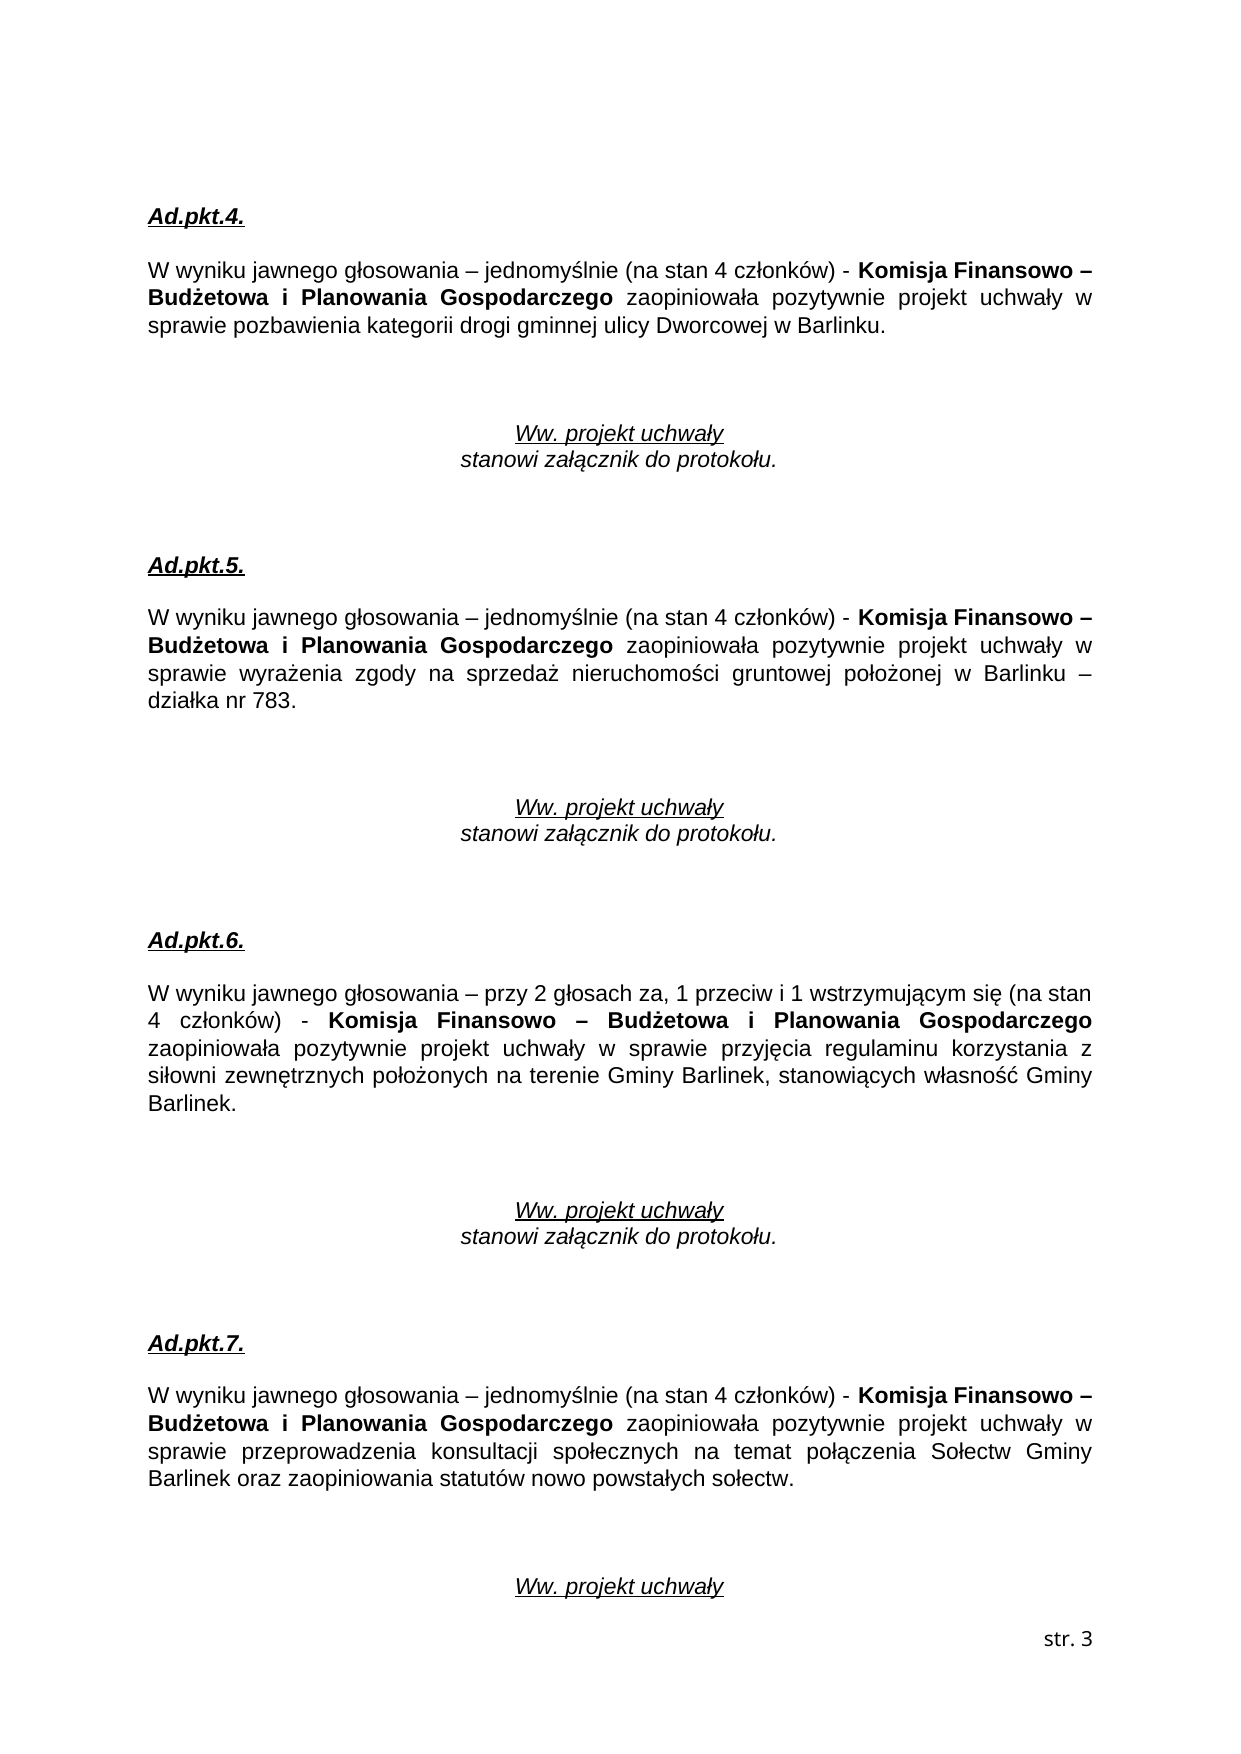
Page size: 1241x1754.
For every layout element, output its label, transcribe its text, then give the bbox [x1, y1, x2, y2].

text W wyniku jawnego głosowania – jednomyślnie (na stan 4 członków) - Komisja Finansowo – Budżetowa i Planowania Gospodarczego zaopiniowała pozytywnie projekt uchwały w sprawie wyrażenia zgody na sprzedaż nieruchomości gruntowej położonej w Barlinku – działka nr 783. [148, 604, 1093, 713]
text Ww. projekt uchwały [148, 1197, 1093, 1223]
text Ad.pkt.7. [148, 1330, 1093, 1356]
text stanowi załącznik do protokołu. [148, 446, 1093, 473]
text Ww. projekt uchwały [148, 420, 1093, 446]
text Ad.pkt.4. [148, 203, 1093, 229]
text W wyniku jawnego głosowania – jednomyślnie (na stan 4 członków) - Komisja Finansowo – Budżetowa i Planowania Gospodarczego zaopiniowała pozytywnie projekt uchwały w sprawie pozbawienia kategorii drogi gminnej ulicy Dworcowej w Barlinku. [148, 257, 1093, 338]
text W wyniku jawnego głosowania – jednomyślnie (na stan 4 członków) - Komisja Finansowo – Budżetowa i Planowania Gospodarczego zaopiniowała pozytywnie projekt uchwały w sprawie przeprowadzenia konsultacji społecznych na temat połączenia Sołectw Gminy Barlinek oraz zaopiniowania statutów nowo powstałych sołectw. [148, 1382, 1093, 1492]
text Ad.pkt.6. [148, 927, 1093, 953]
text stanowi załącznik do protokołu. [148, 820, 1093, 847]
text Ww. projekt uchwały [148, 1573, 1093, 1599]
text W wyniku jawnego głosowania – przy 2 głosach za, 1 przeciw i 1 wstrzymującym się (na stan 4 członków) - Komisja Finansowo – Budżetowa i Planowania Gospodarczego zaopiniowała pozytywnie projekt uchwały w sprawie przyjęcia regulaminu korzystania z siłowni zewnętrznych położonych na terenie Gminy Barlinek, stanowiących własność Gminy Barlinek. [148, 979, 1093, 1116]
text Ad.pkt.5. [148, 552, 1093, 578]
text Ww. projekt uchwały [148, 794, 1093, 820]
text stanowi załącznik do protokołu. [148, 1223, 1093, 1249]
